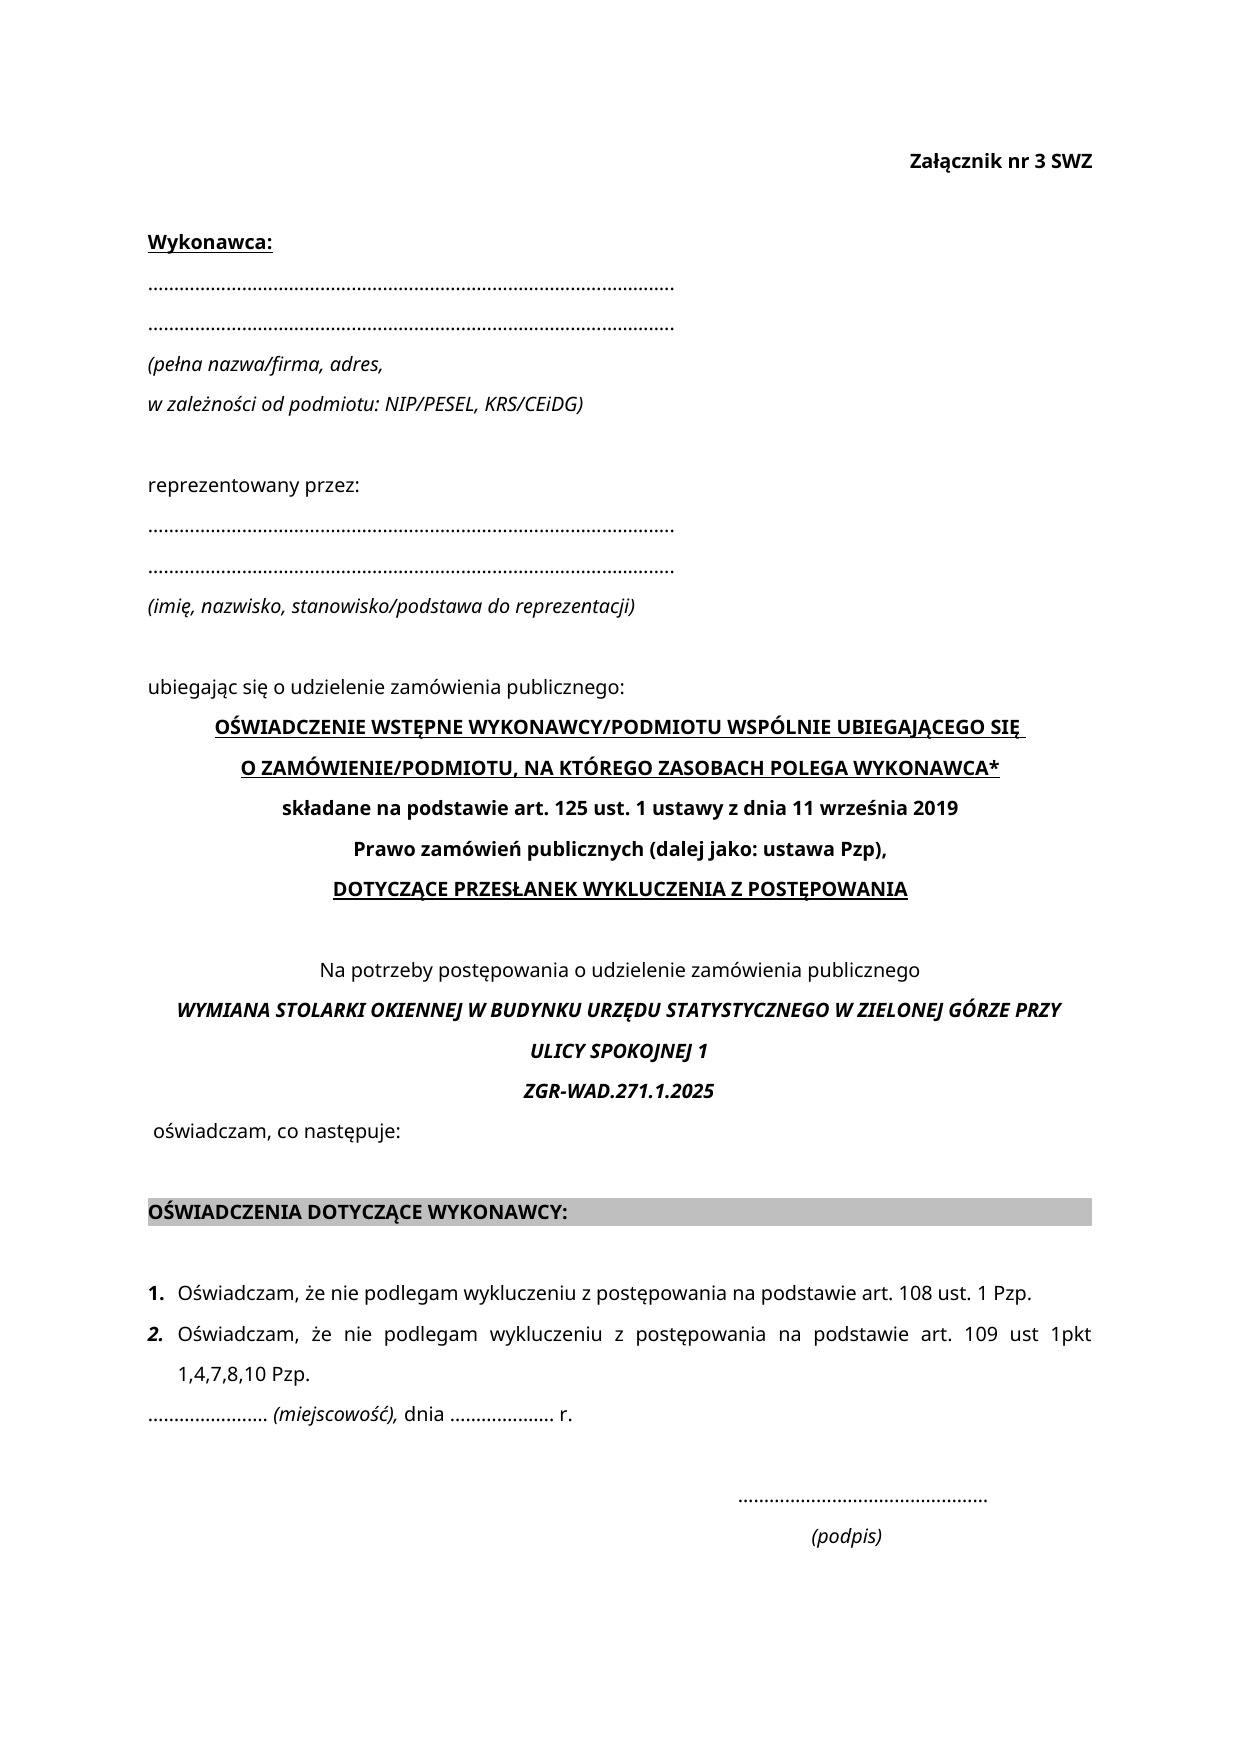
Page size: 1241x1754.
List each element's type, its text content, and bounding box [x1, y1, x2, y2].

text reprezentowany przez: [148, 471, 1092, 498]
text składane na podstawie art. 125 ust. 1 ustawy z dnia 11 września 2019 [148, 794, 1092, 821]
text ZGR-WAD.271.1.2025 [148, 1077, 1092, 1104]
text (imię, nazwisko, stanowisko/podstawa do reprezentacji) [148, 592, 1092, 619]
text (pełna nazwa/firma, adres, [148, 350, 1092, 377]
text ……………………………………………………………………………………….. [148, 511, 1092, 538]
list Oświadczam, że nie podlegam wykluczeniu z postępowania na podstawie art. 109 ust 1pkt 1,4,7,8,10 Pzp. [148, 1320, 1092, 1387]
text Załącznik nr 3 SWZ [148, 148, 1092, 175]
text …………….……. (miejscowość), dnia ………….……. r. [148, 1401, 1092, 1428]
text DOTYCZĄCE PRZESŁANEK WYKLUCZENIA Z POSTĘPOWANIA [148, 875, 1092, 902]
text OŚWIADCZENIA DOTYCZĄCE WYKONAWCY: [148, 1198, 1092, 1226]
text ubiegając się o udzielenie zamówienia publicznego: [148, 673, 1092, 700]
text (podpis) [738, 1522, 1092, 1549]
text OŚWIADCZENIE WSTĘPNE WYKONAWCY/PODMIOTU WSPÓLNIE UBIEGAJĄCEGO SIĘ O ZAMÓWIENIE/PODMIOTU, NA KTÓREGO ZASOBACH POLEGA WYKONAWCA* [148, 713, 1092, 781]
text oświadczam, co następuje: [148, 1118, 1092, 1145]
text WYMIANA STOLARKI OKIENNEJ W BUDYNKU URZĘDU STATYSTYCZNEGO W ZIELONEJ GÓRZE PRZY ULICY SPOKOJNEJ 1 [148, 996, 1092, 1064]
text ………………………………………… [148, 1481, 1092, 1508]
text Prawo zamówień publicznych (dalej jako: ustawa Pzp), [148, 835, 1092, 862]
text ……………………………………………………………………………………….. [148, 309, 1092, 336]
text ……………………………………………………………………………………….. [148, 552, 1092, 579]
list Oświadczam, że nie podlegam wykluczeniu z postępowania na podstawie art. 108 ust. 1 Pzp. [148, 1279, 1092, 1306]
text Wykonawca: [148, 228, 1092, 256]
text ……………………………………………………………………………………….. [148, 269, 1092, 296]
text w zależności od podmiotu: NIP/PESEL, KRS/CEiDG) [148, 390, 1092, 417]
text Na potrzeby postępowania o udzielenie zamówienia publicznego [148, 956, 1092, 983]
